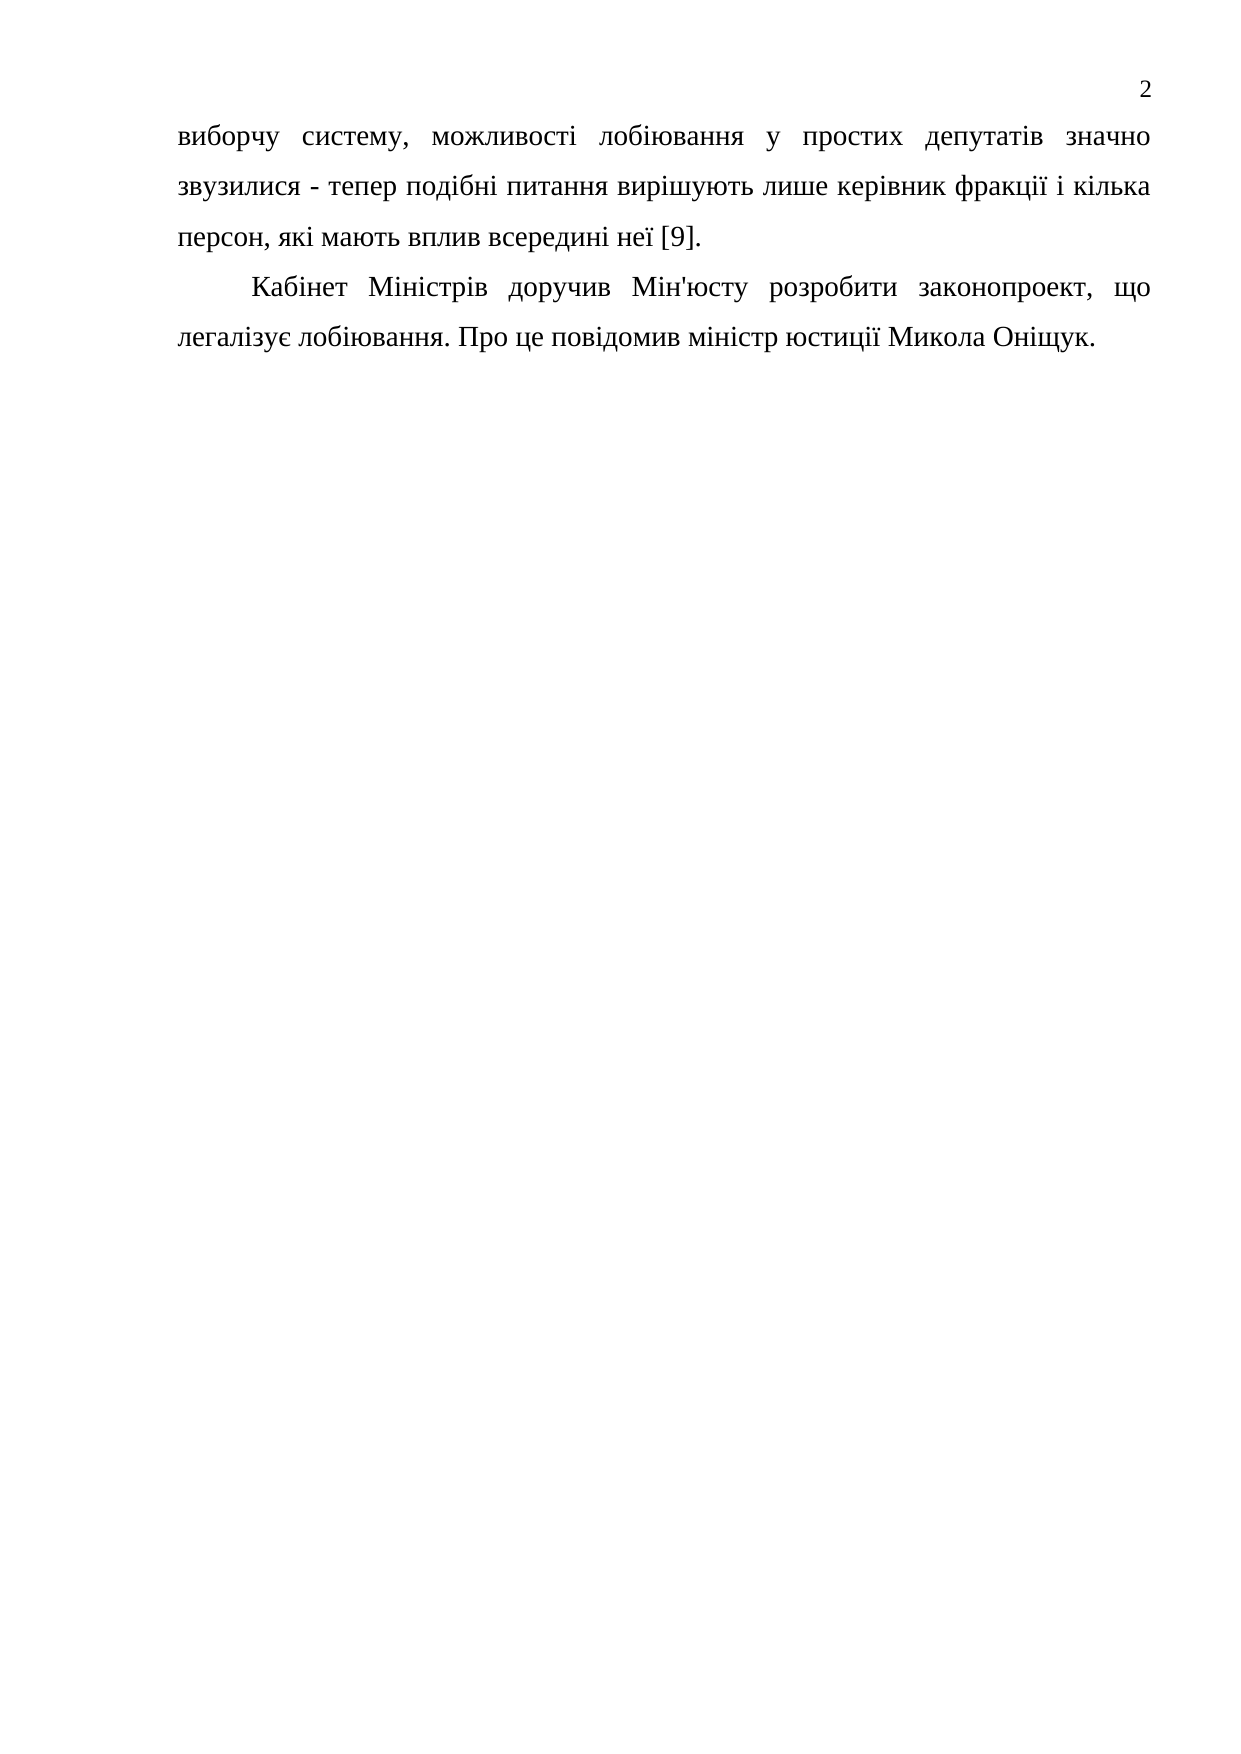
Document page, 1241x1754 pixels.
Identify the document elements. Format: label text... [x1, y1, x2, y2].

text Кабінет Міністрів доручив Мін'юсту розробити законопроект, що легалізує лобіювання. Про це повідомив міністр юстиції Микола Оніщук. [177, 269, 1152, 353]
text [177, 118, 1152, 252]
